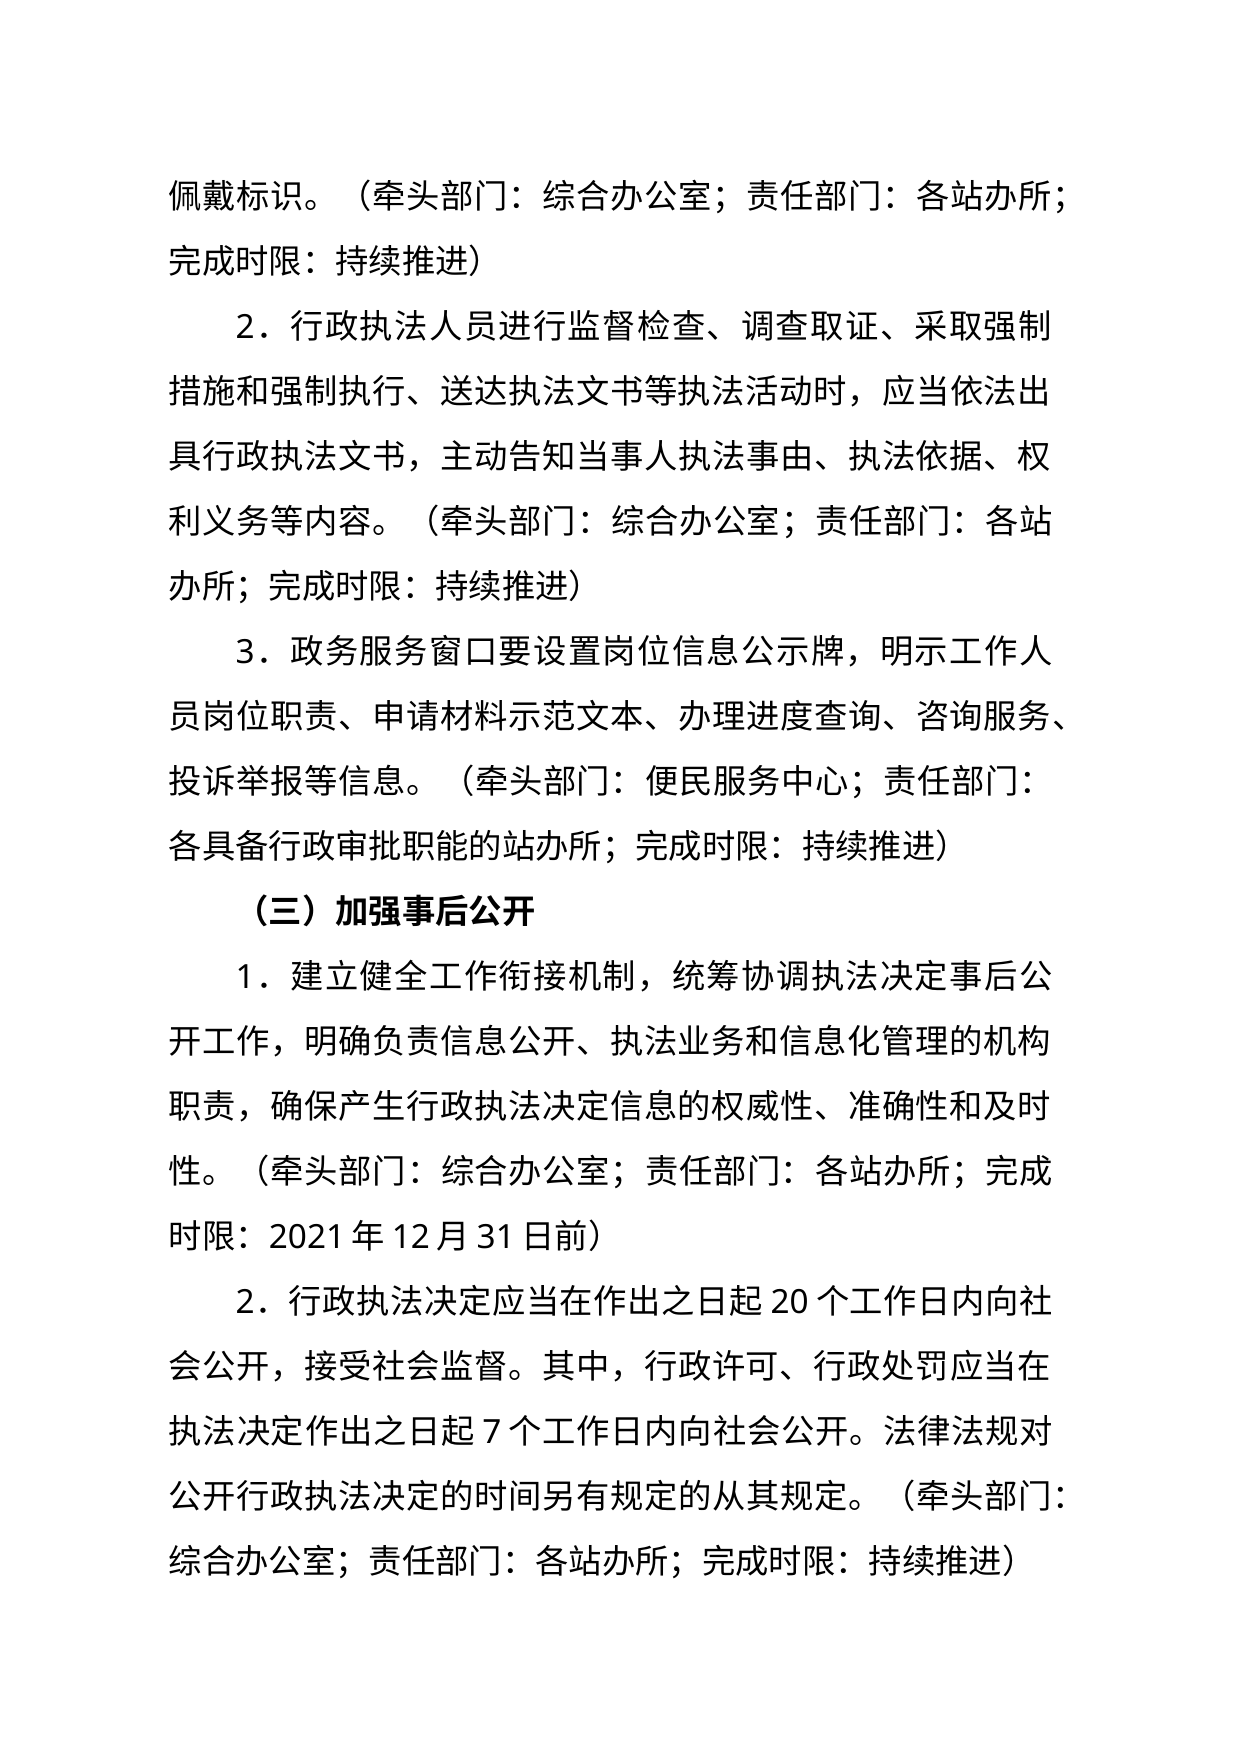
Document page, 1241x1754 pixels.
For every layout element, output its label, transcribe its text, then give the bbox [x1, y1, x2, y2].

text 3．政务服务窗口要设置岗位信息公示牌，明示工作人员岗位职责、申请材料示范文本、办理进度查询、咨询服务、投诉举报等信息。（牵头部门：便民服务中心；责任部门：各具备行政审批职能的站办所；完成时限：持续推进） [169, 617, 1053, 877]
text 1．建立健全工作衔接机制，统筹协调执法决定事后公开工作，明确负责信息公开、执法业务和信息化管理的机构职责，确保产生行政执法决定信息的权威性、准确性和及时性。（牵头部门：综合办公室；责任部门：各站办所；完成时限：2021年12月31日前） [169, 942, 1053, 1267]
text 2．行政执法决定应当在作出之日起20个工作日内向社会公开，接受社会监督。其中，行政许可、行政处罚应当在执法决定作出之日起7个工作日内向社会公开。法律法规对公开行政执法决定的时间另有规定的从其规定。（牵头部门：综合办公室；责任部门：各站办所；完成时限：持续推进） [169, 1267, 1053, 1592]
text 2．行政执法人员进行监督检查、调查取证、采取强制措施和强制执行、送达执法文书等执法活动时，应当依法出具行政执法文书，主动告知当事人执法事由、执法依据、权利义务等内容。（牵头部门：综合办公室；责任部门：各站办所；完成时限：持续推进） [169, 292, 1053, 617]
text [169, 162, 1053, 292]
text （三）加强事后公开 [169, 877, 1053, 942]
